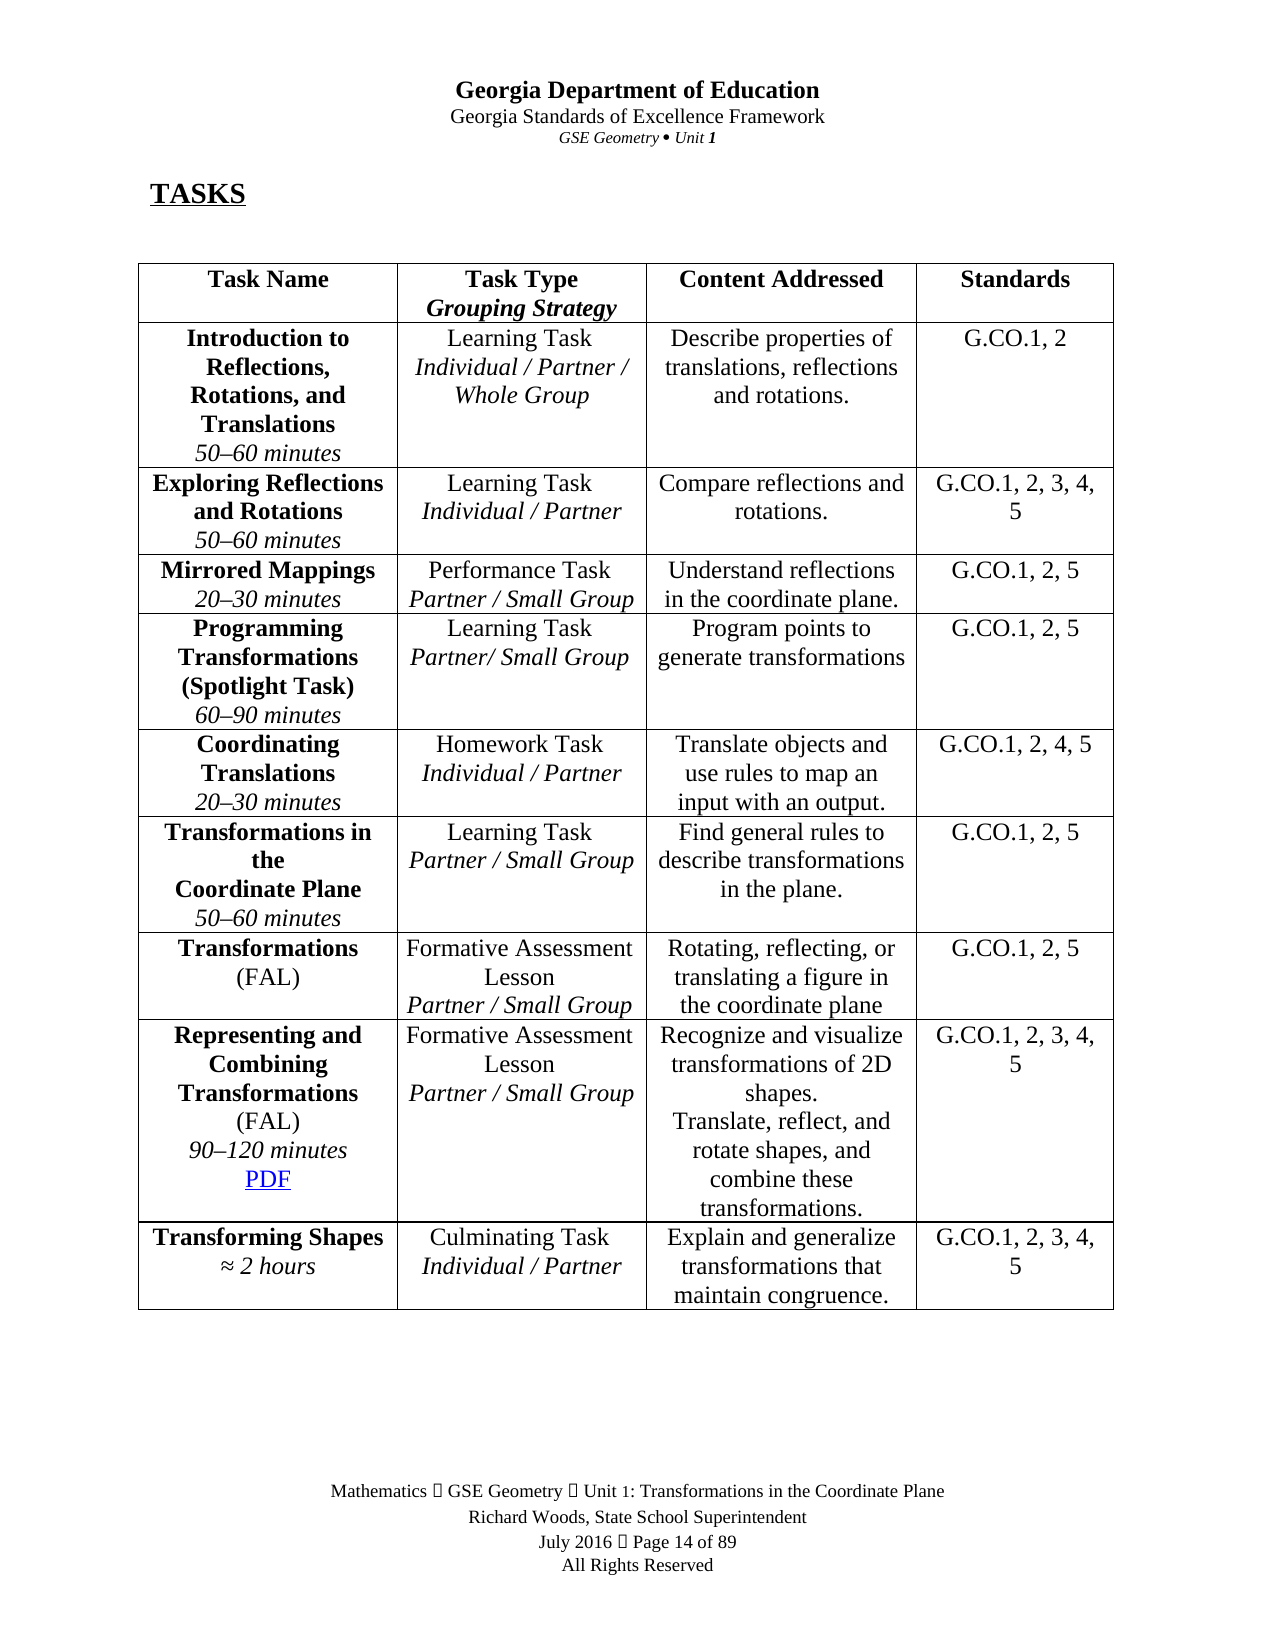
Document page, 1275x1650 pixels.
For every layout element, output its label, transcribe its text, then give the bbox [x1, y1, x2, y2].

table_header Content Addressed [647, 264, 916, 322]
table_cell Find general rules to describe transformations in the plane. [647, 817, 916, 932]
table_cell Program points to generate transformations [647, 614, 916, 728]
table_cell Representing and Combining Transformations (FAL) 90–120 minutes PDF [139, 1020, 397, 1221]
table_cell Performance Task Partner / Small Group [398, 555, 646, 612]
table_cell Exploring Reflections and Rotations 50–60 minutes [139, 468, 397, 554]
table_cell Transformations in the Coordinate Plane 50–60 minutes [139, 817, 397, 932]
table_cell Learning Task Partner / Small Group [398, 817, 646, 932]
table_cell G.CO.1, 2, 4, 5 [917, 730, 1113, 816]
table_cell Explain and generalize transformations that maintain congruence. [647, 1223, 916, 1309]
table_cell Learning Task Individual / Partner [398, 468, 646, 554]
table_cell Introduction to Reflections, Rotations, and Translations 50–60 minutes [139, 323, 397, 467]
table_cell Culminating Task Individual / Partner [398, 1223, 646, 1309]
table_cell G.CO.1, 2, 5 [917, 555, 1113, 612]
table_cell G.CO.1, 2, 3, 4, 5 [917, 1223, 1113, 1309]
table_cell G.CO.1, 2, 3, 4, 5 [917, 1020, 1113, 1221]
table_cell G.CO.1, 2, 3, 4, 5 [917, 468, 1113, 554]
table_cell G.CO.1, 2, 5 [917, 817, 1113, 932]
table_cell G.CO.1, 2 [917, 323, 1113, 467]
table_header Task Name [139, 264, 397, 322]
table_cell Coordinating Translations 20–30 minutes [139, 730, 397, 816]
table_cell G.CO.1, 2, 5 [917, 614, 1113, 728]
table_cell Formative Assessment Lesson Partner / Small Group [398, 933, 646, 1019]
table_header Standards [917, 264, 1113, 322]
table_cell Recognize and visualize transformations of 2D shapes. Translate, reflect, and rotate shapes, and combine these transformations. [647, 1020, 916, 1221]
table_cell Understand reflections in the coordinate plane. [647, 555, 916, 612]
table_cell Mirrored Mappings 20–30 minutes [139, 555, 397, 612]
table_cell Learning Task Partner/ Small Group [398, 614, 646, 728]
subtitle TASKS [150, 176, 1125, 209]
table_cell Rotating, reflecting, or translating a figure in the coordinate plane [647, 933, 916, 1019]
table_cell G.CO.1, 2, 5 [917, 933, 1113, 1019]
table_cell Learning Task Individual / Partner / Whole Group [398, 323, 646, 467]
table_cell Programming Transformations (Spotlight Task) 60–90 minutes [139, 614, 397, 728]
table_cell Transformations (FAL) [139, 933, 397, 1019]
table_cell Formative Assessment Lesson Partner / Small Group [398, 1020, 646, 1221]
table_cell Homework Task Individual / Partner [398, 730, 646, 816]
table_header Task Type Grouping Strategy [398, 264, 646, 322]
table_cell Transforming Shapes ≈ 2 hours [139, 1223, 397, 1309]
table_cell Describe properties of translations, reflections and rotations. [647, 323, 916, 467]
table_cell Translate objects and use rules to map an input with an output. [647, 730, 916, 816]
table_cell Compare reflections and rotations. [647, 468, 916, 554]
